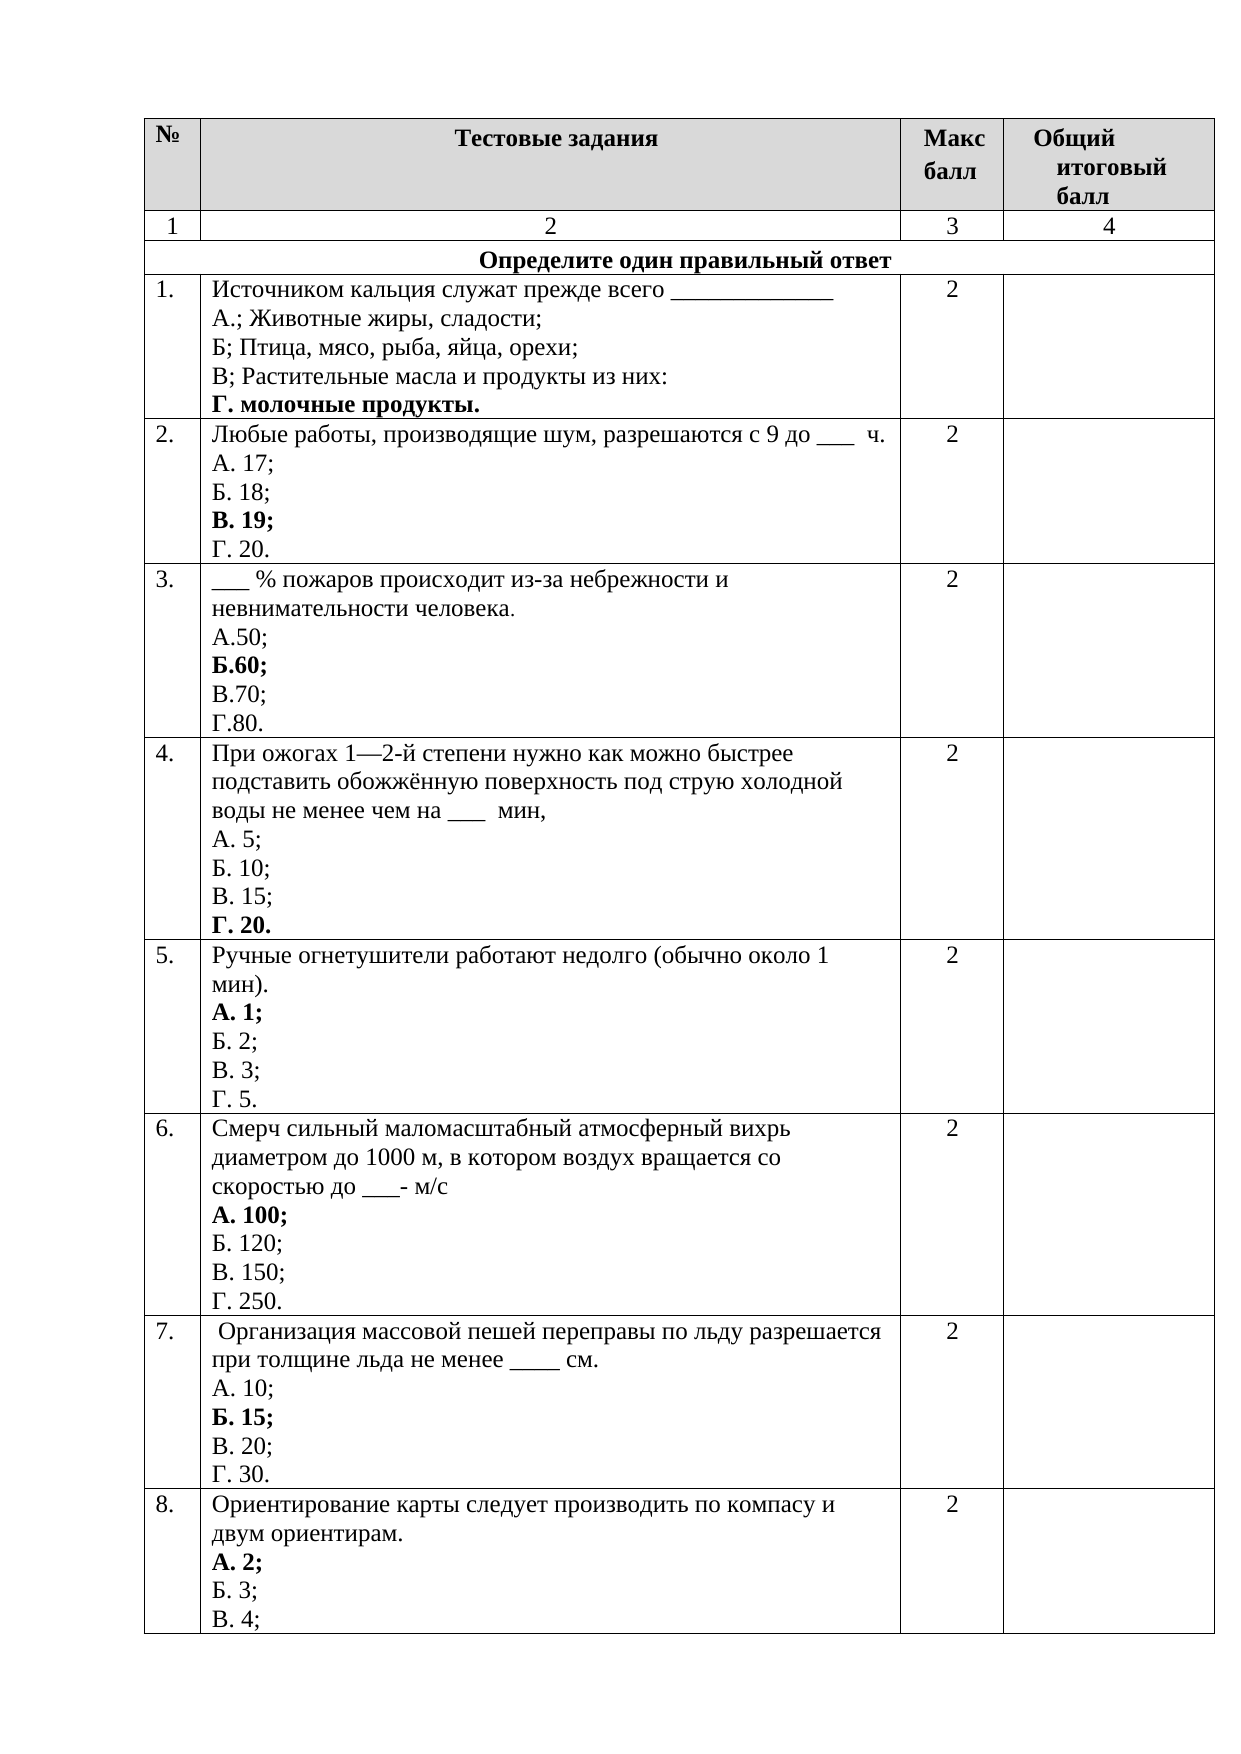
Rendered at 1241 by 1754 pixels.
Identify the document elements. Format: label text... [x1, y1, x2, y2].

table_cell 5. [145, 940, 200, 1112]
table_cell 1. [145, 275, 200, 418]
table_header № [145, 119, 200, 210]
table_cell 2 [901, 940, 1003, 1112]
table_header Общий итоговый балл [1004, 119, 1214, 210]
table_cell 2. [145, 419, 200, 563]
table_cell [201, 1489, 900, 1633]
table_cell 2 [901, 1316, 1003, 1488]
table_cell 4. [145, 738, 200, 939]
table_cell Источником кальция служат прежде всего _____________ А.; Животные жиры, сладости; Б; Птица, мясо, рыба, яйца, орехи; В; Растительные масла и продукты из них: Г. молочные продукты. [201, 275, 900, 418]
table_cell 2 [901, 564, 1003, 737]
table_cell 3 [901, 211, 1003, 239]
table_cell [1004, 1114, 1214, 1315]
table_cell 6. [145, 1114, 200, 1315]
table_cell 2 [901, 275, 1003, 418]
table_cell 1 [145, 211, 200, 239]
table_cell [1004, 564, 1214, 737]
table_header Тестовые задания [201, 119, 900, 210]
table_cell При ожогах 1—2-й степени нужно как можно быстрее подставить обожжённую поверхность под струю холодной воды не менее чем на ___ мин, А. 5; Б. 10; В. 15; Г. 20. [201, 738, 900, 939]
table_cell 2 [901, 419, 1003, 563]
table_cell Смерч сильный маломасштабный атмосферный вихрь диаметром до 1000 м, в котором воздух вращается со скоростью до ___- м/с А. 100; Б. 120; В. 150; Г. 250. [201, 1114, 900, 1315]
table_cell Любые работы, производящие шум, разрешаются с 9 до ___ ч. А. 17; Б. 18; В. 19; Г. 20. [201, 419, 900, 563]
table_cell [1004, 419, 1214, 563]
table_cell [1004, 940, 1214, 1112]
table_cell Ручные огнетушители работают недолго (обычно около 1 мин). А. 1; Б. 2; В. 3; Г. 5. [201, 940, 900, 1112]
table_cell [1004, 738, 1214, 939]
table_cell 2 [201, 211, 900, 239]
table_cell [1004, 1316, 1214, 1488]
table_cell 8. [145, 1489, 200, 1633]
table_header Макс балл [901, 119, 1003, 210]
table_cell 4 [1004, 211, 1214, 239]
table_cell 7. [145, 1316, 200, 1488]
table_cell 3. [145, 564, 200, 737]
table_cell 2 [901, 1114, 1003, 1315]
table_cell Определите один правильный ответ [145, 241, 1214, 273]
table_cell [1004, 275, 1214, 418]
table_cell Организация массовой пешей переправы по льду разрешается при толщине льда не менее ____ см. А. 10; Б. 15; В. 20; Г. 30. [201, 1316, 900, 1488]
table_cell 2 [901, 1489, 1003, 1633]
table_cell 2 [901, 738, 1003, 939]
table_cell ___ % пожаров происходит из-за небрежности и невнимательности человека. А.50; Б.60; В.70; Г.80. [201, 564, 900, 737]
table_cell [1004, 1489, 1214, 1633]
